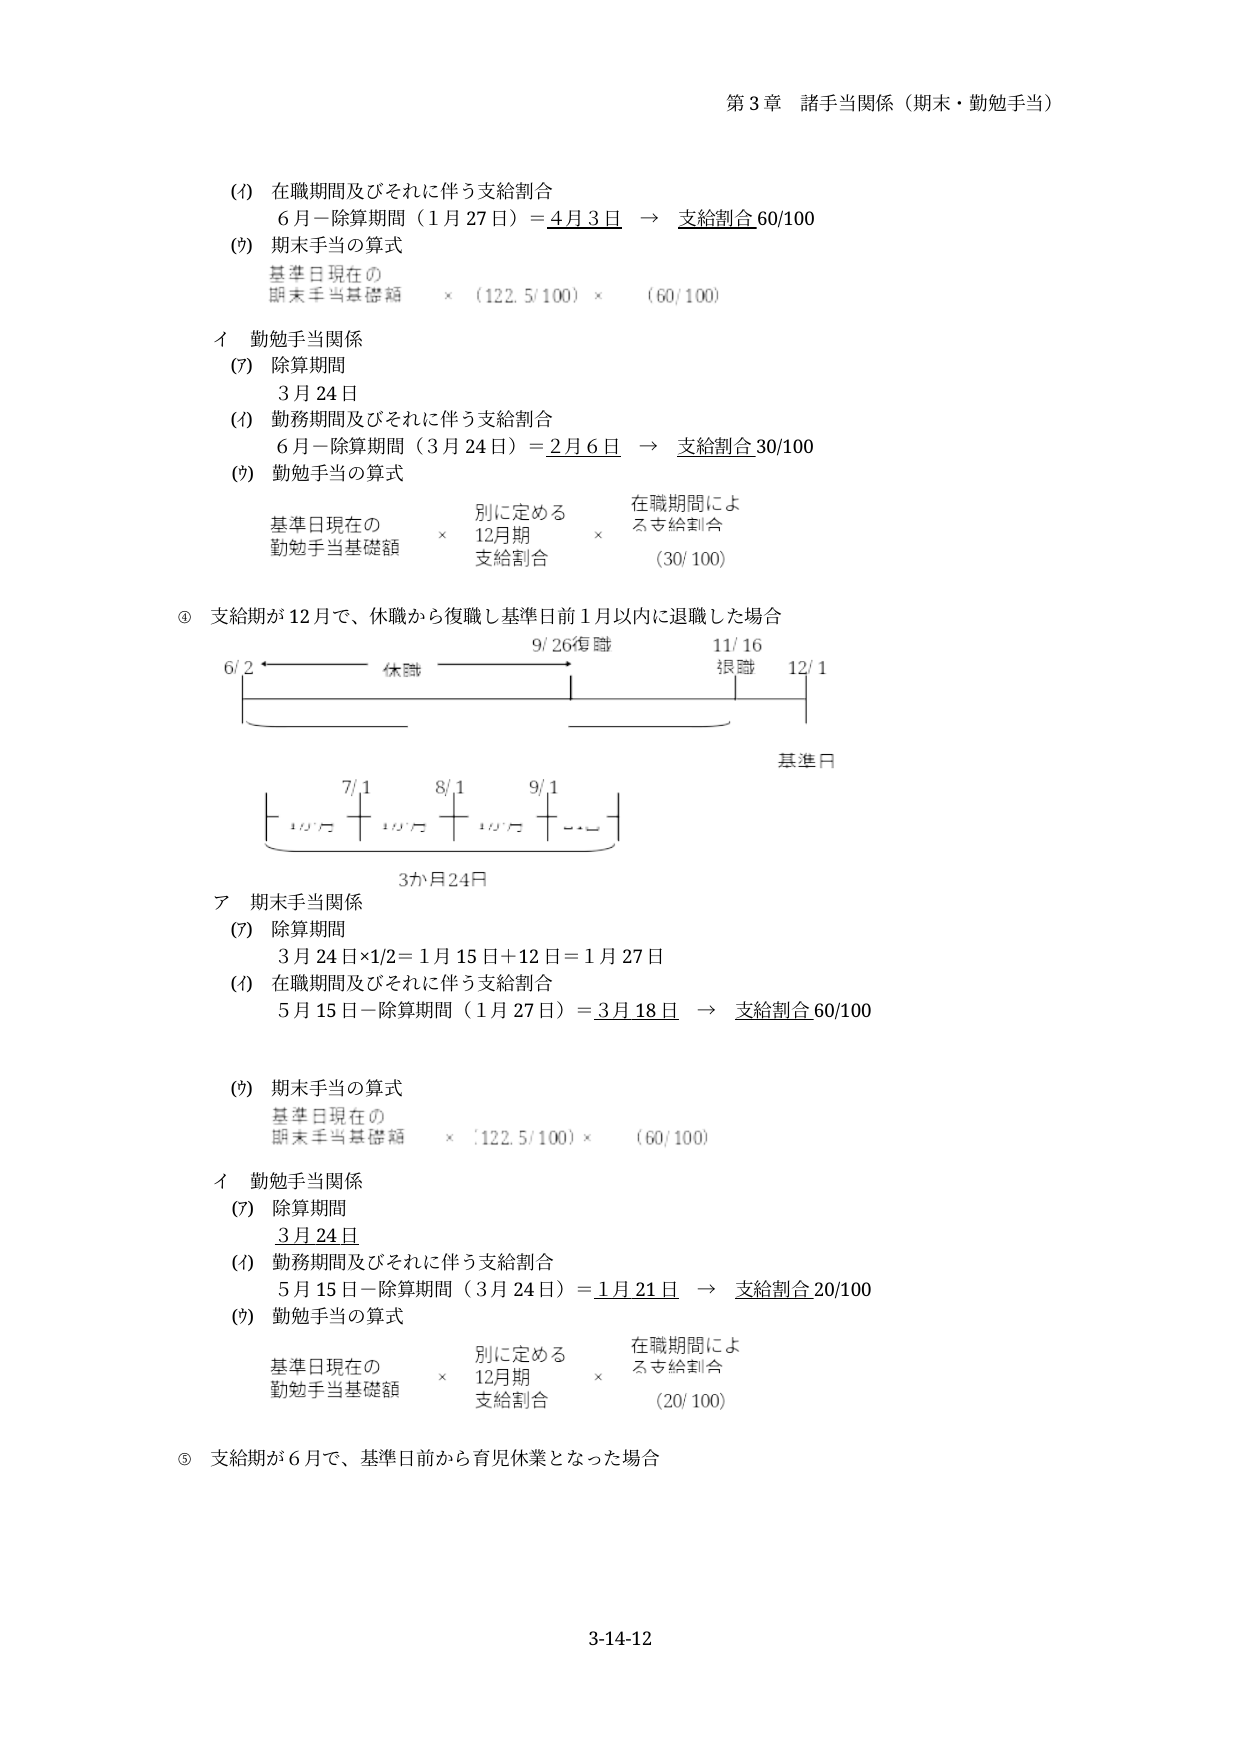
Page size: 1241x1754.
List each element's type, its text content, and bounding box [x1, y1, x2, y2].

text (ｲ) 勤務期間及びそれに伴う支給割合 [213, 1248, 1063, 1274]
text (ｲ) 在職期間及びそれに伴う支給割合 [230, 968, 1063, 995]
text (ｳ) 勤勉手当の算式 [213, 1302, 1063, 1328]
text ３月24日×1/2＝１月15日＋12日＝１月27日 [274, 941, 1063, 968]
text (ｳ) 期末手当の算式 [230, 1073, 1063, 1100]
text ア 期末手当関係 [213, 887, 1063, 914]
text ④ 支給期が12月で、休職から復職し基準日前１月以内に退職した場合 [177, 602, 1063, 629]
text イ 勤勉手当関係 [213, 324, 1063, 351]
text (ｲ) 在職期間及びそれに伴う支給割合 [213, 177, 1063, 204]
text ６月－除算期間（１月27日）＝４月３日 → 支給割合60/100 [213, 204, 1063, 231]
text (ｲ) 勤務期間及びそれに伴う支給割合 [213, 405, 1063, 432]
text (ｱ) 除算期間 [213, 1194, 1063, 1221]
text ３月24日 [213, 378, 1063, 405]
text ５月15日－除算期間（１月27日）＝３月18日 → 支給割合60/100 [230, 995, 1063, 1022]
text ⑤ 支給期が６月で、基準日前から育児休業となった場合 [177, 1444, 1063, 1471]
text イ 勤勉手当関係 [213, 1167, 1063, 1194]
text (ｳ) 期末手当の算式 [213, 231, 1063, 258]
text (ｱ) 除算期間 [213, 351, 1063, 378]
text ５月15日－除算期間（３月24日）＝１月21日 → 支給割合20/100 [274, 1274, 1063, 1302]
text ６月－除算期間（３月24日）＝２月６日 → 支給割合30/100 [213, 432, 1063, 459]
text (ｳ) 勤勉手当の算式 [213, 459, 1063, 486]
text ３月24日 [274, 1221, 1063, 1248]
text (ｱ) 除算期間 [230, 914, 1063, 941]
